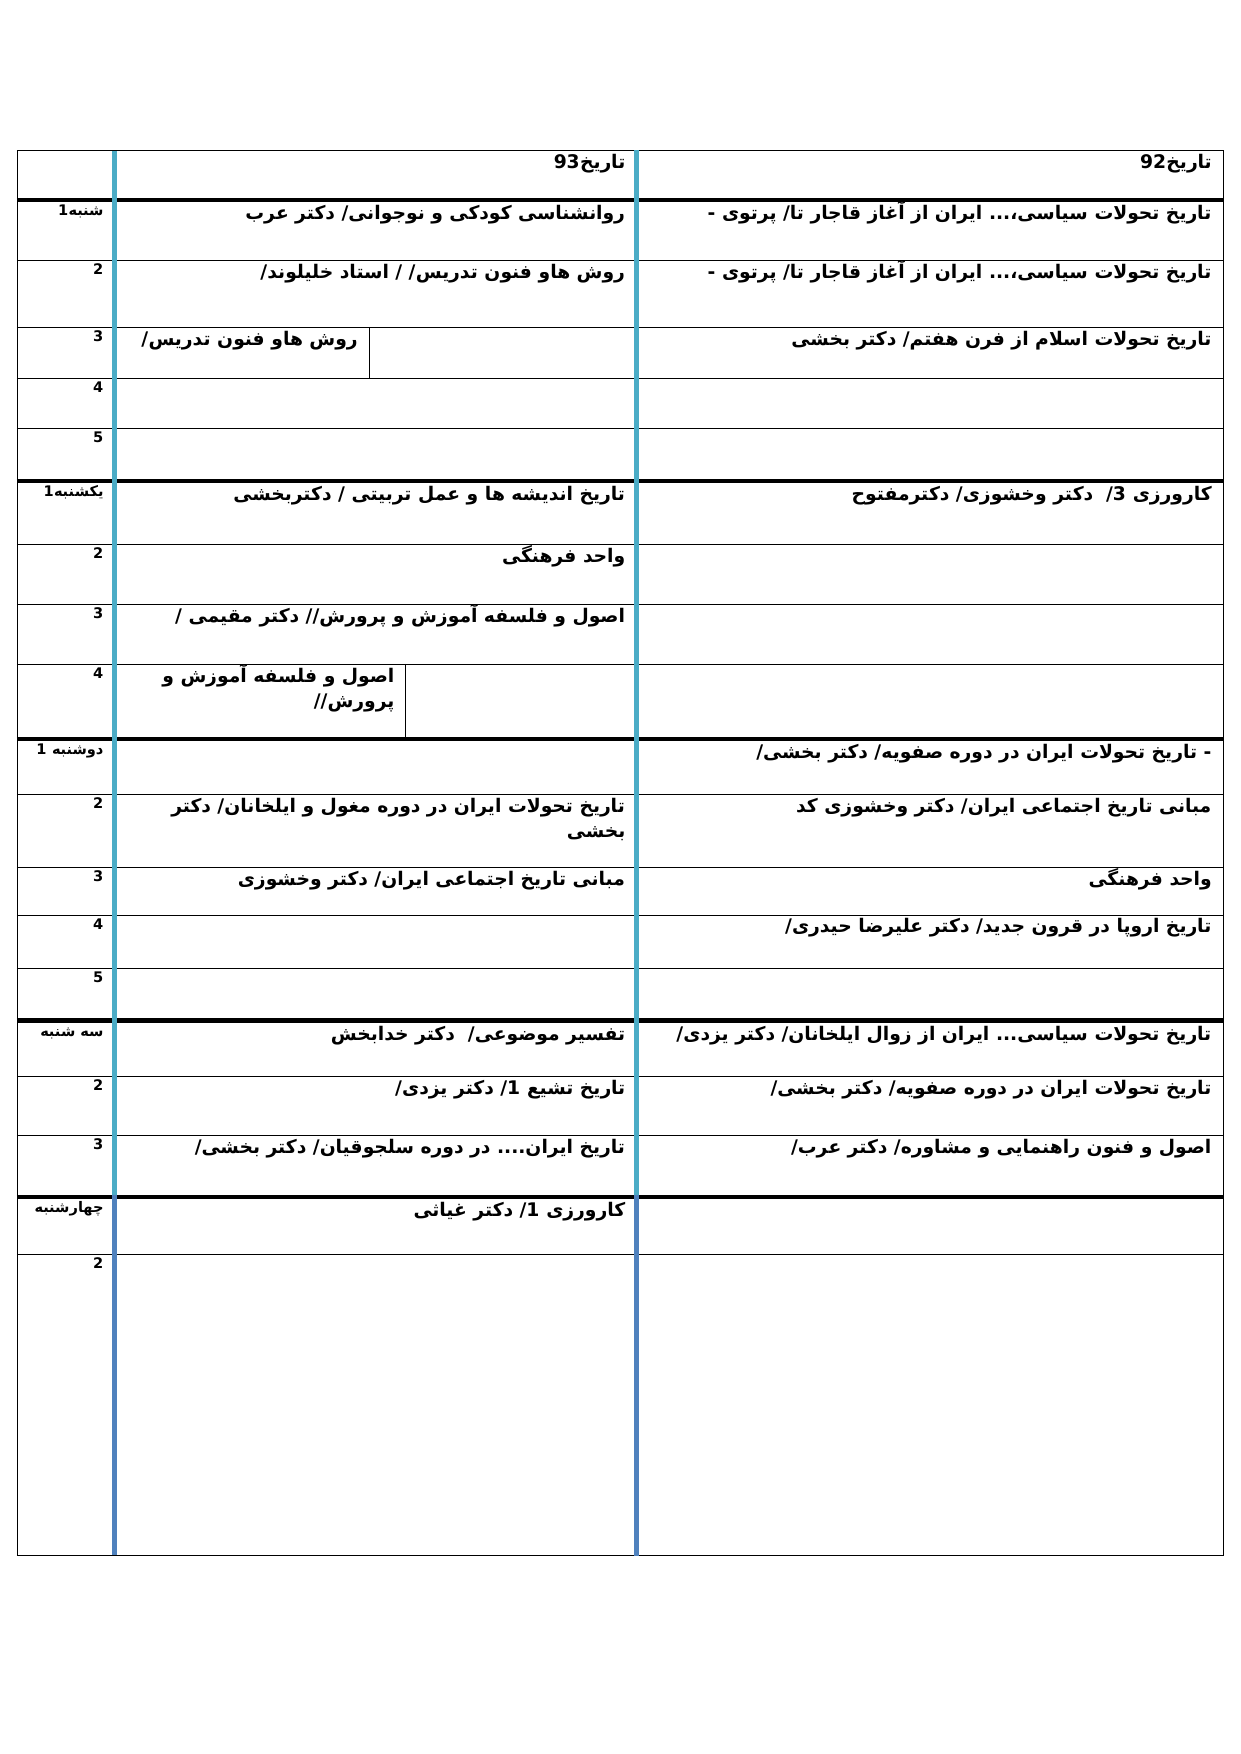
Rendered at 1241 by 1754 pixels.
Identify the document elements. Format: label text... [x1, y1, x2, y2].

table_cell [639, 969, 1223, 1018]
table_cell کارورزی 3/ دکتر وخشوزی/ دکترمفتوح [639, 483, 1223, 544]
table_cell 2 [18, 261, 112, 327]
table_cell [117, 969, 634, 1018]
table_cell 4 [18, 665, 112, 736]
table_cell روش هاو فنون تدریس/ / استاد خلیلوند/ [117, 261, 634, 327]
table_cell مبانی تاریخ اجتماعی ایران/ دکتر وخشوزی کد [639, 795, 1223, 867]
table_cell تاریخ تحولات ایران در دوره صفویه/ دکتر بخشی/ [639, 1077, 1223, 1135]
table_cell 2 [18, 1255, 112, 1555]
table_cell 3 [18, 1136, 112, 1194]
table_cell روانشناسی کودکی و نوجوانی/ دکتر عرب [117, 202, 634, 259]
table_cell [117, 429, 634, 479]
table_cell 4 [18, 916, 112, 967]
table_cell 2 [18, 795, 112, 867]
table_cell [639, 545, 1223, 604]
table_cell [639, 429, 1223, 479]
table_cell [406, 665, 634, 736]
table_cell [639, 1255, 1223, 1555]
table_cell 4 [18, 379, 112, 428]
table_cell تفسیر موضوعی/ دکتر خدابخش [117, 1023, 634, 1076]
table_cell روش هاو فنون تدریس/ [117, 328, 369, 377]
table_cell اصول و فلسفه آموزش و پرورش// دکتر مقیمی / [117, 605, 634, 664]
table_cell [639, 665, 1223, 736]
table_cell دوشنبه 1 [18, 741, 112, 794]
table_cell [639, 605, 1223, 664]
table_cell تاریخ ایران.... در دوره سلجوقیان/ دکتر بخشی/ [117, 1136, 634, 1194]
table_cell 5 [18, 969, 112, 1018]
table_cell تاریخ اروپا در قرون جدید/ دکتر علیرضا حیدری/ [639, 916, 1223, 967]
table_cell [639, 1199, 1223, 1254]
table_cell کارورزی 1/ دکتر غیاثی [117, 1199, 634, 1254]
table_cell تاریخ تحولات سیاسی،... ایران از آغاز قاجار تا/ پرتوی - [639, 261, 1223, 327]
table_header تاریخ93 [117, 151, 634, 198]
table_cell تاریخ تحولات سیاسی،... ایران از آغاز قاجار تا/ پرتوی - [639, 202, 1223, 259]
table_cell واحد فرهنگی [639, 868, 1223, 914]
table_cell [639, 379, 1223, 428]
table_cell 3 [18, 328, 112, 377]
table_cell واحد فرهنگی [117, 545, 634, 604]
table_header [18, 151, 112, 198]
table_cell [117, 916, 634, 967]
table_cell تاریخ اندیشه ها و عمل تربیتی / دکتربخشی [117, 483, 634, 544]
table_cell [370, 328, 634, 377]
table_cell [117, 1255, 634, 1555]
table_cell یکشنبه1 [18, 483, 112, 544]
table_cell 2 [18, 545, 112, 604]
table_cell [117, 379, 634, 428]
table_cell - تاریخ تحولات ایران در دوره صفویه/ دکتر بخشی/ [639, 741, 1223, 794]
table_cell تاریخ تحولات اسلام از فرن هفتم/ دکتر بخشی [639, 328, 1223, 377]
table_cell چهارشنبه [18, 1199, 112, 1254]
table_cell شنبه1 [18, 202, 112, 259]
table_cell 3 [18, 868, 112, 914]
table_cell 3 [18, 605, 112, 664]
table_cell تاریخ تحولات ایران در دوره مغول و ایلخانان/ دکتر بخشی [117, 795, 634, 867]
table_cell 5 [18, 429, 112, 479]
table_cell تاریخ تشیع 1/ دکتر یزدی/ [117, 1077, 634, 1135]
table_cell سه شنبه [18, 1023, 112, 1076]
table_cell 2 [18, 1077, 112, 1135]
table_cell اصول و فلسفه آموزش و پرورش// [117, 665, 405, 736]
table_cell [117, 741, 634, 794]
table_cell تاریخ تحولات سیاسی... ایران از زوال ایلخانان/ دکتر یزدی/ [639, 1023, 1223, 1076]
table_cell اصول و فنون راهنمایی و مشاوره/ دکتر عرب/ [639, 1136, 1223, 1194]
table_cell مبانی تاریخ اجتماعی ایران/ دکتر وخشوزی [117, 868, 634, 914]
table_header تاریخ92 [639, 151, 1223, 198]
